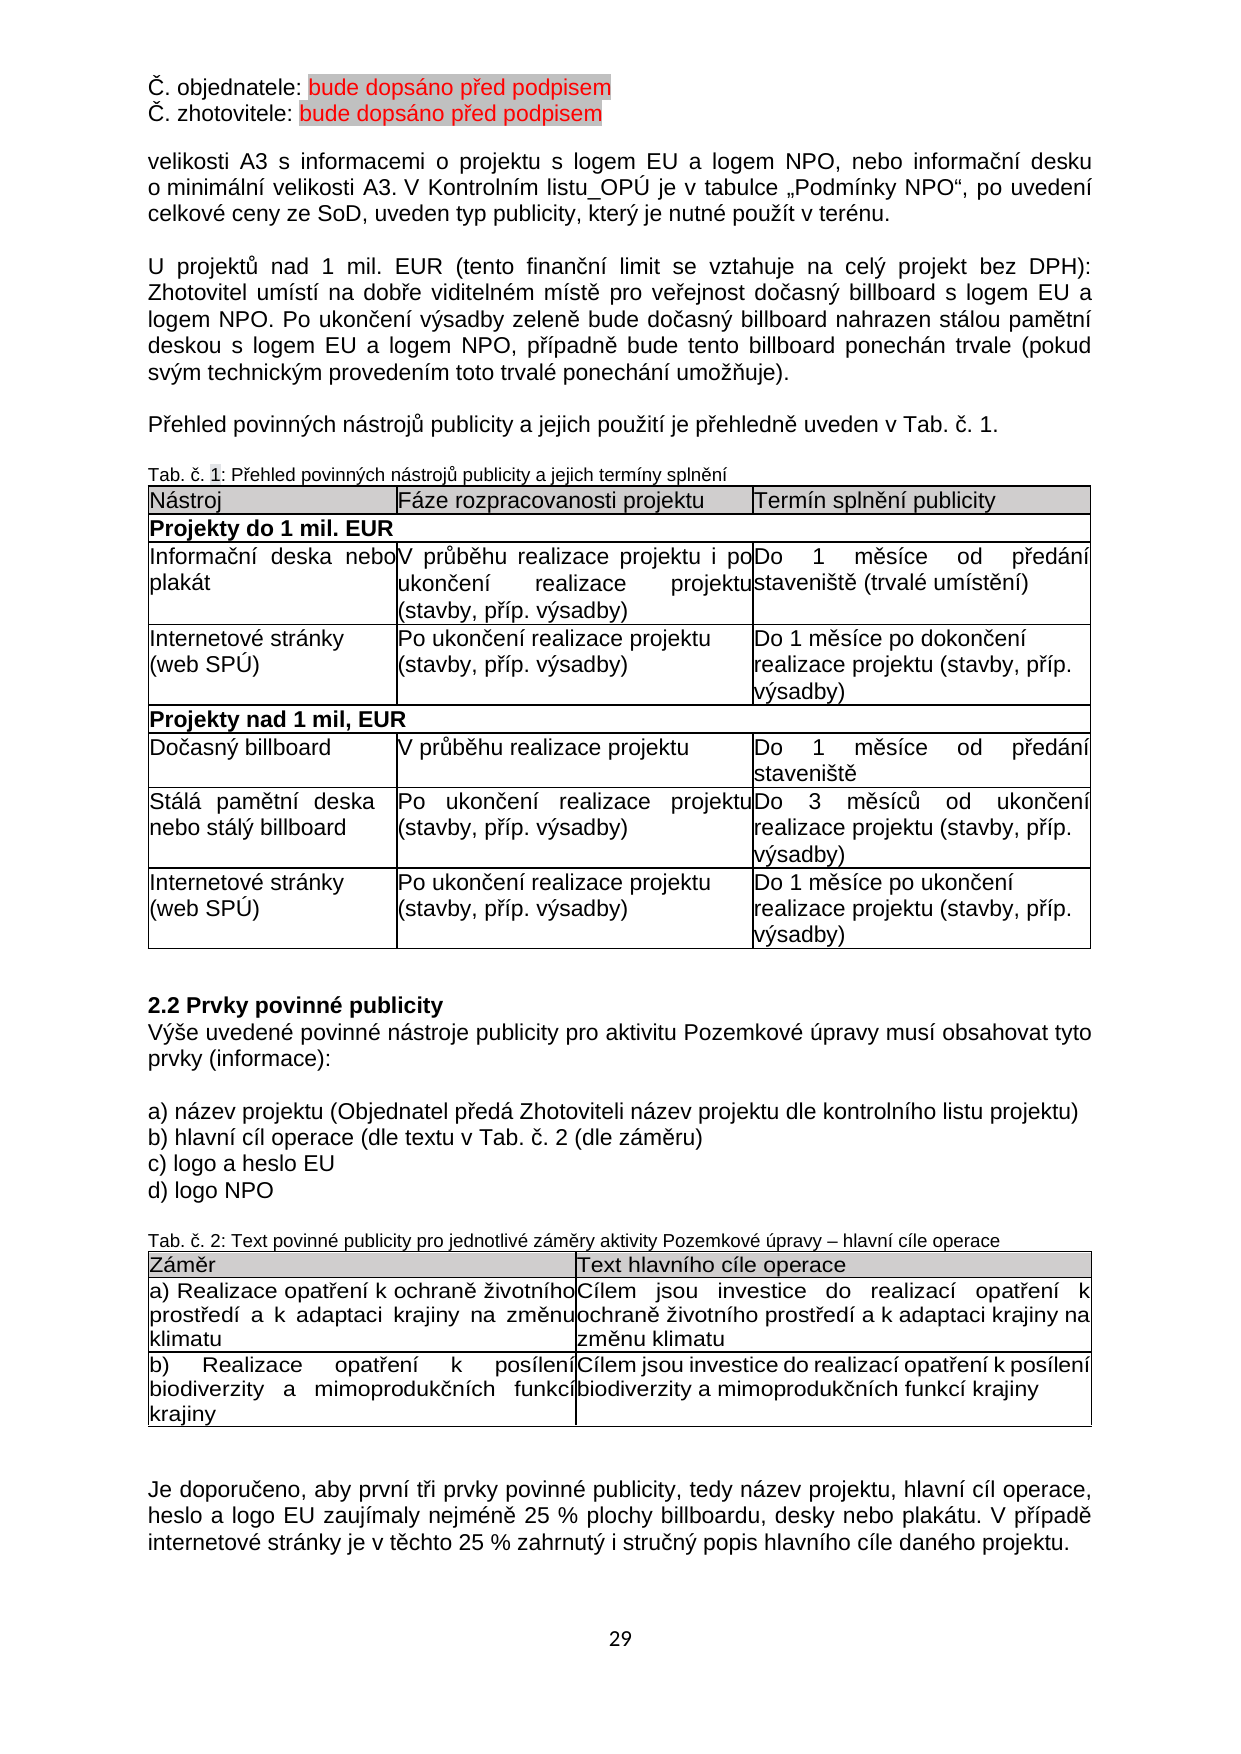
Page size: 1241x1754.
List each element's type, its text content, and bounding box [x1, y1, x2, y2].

text b) hlavní cíl operace (dle textu v Tab. č. 2 (dle záměru) [148, 1124, 1093, 1150]
text Výše uvedené povinné nástroje publicity pro aktivitu Pozemkové úpravy musí obsahovat tyto prvky (informace): [148, 1019, 1093, 1071]
table_cell Stálá pamětní deska nebo stálý billboard [149, 788, 396, 867]
table_cell Internetové stránky (web SPÚ) [149, 869, 396, 948]
table_cell Po ukončení realizace projektu (stavby, příp. výsadby) [398, 788, 752, 867]
table_cell Do 1 měsíce od předání staveniště [754, 734, 1090, 786]
table_cell Do 1 měsíce po dokončení realizace projektu (stavby, příp. výsadby) [754, 625, 1090, 704]
table_cell Dočasný billboard [149, 734, 396, 786]
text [148, 148, 1093, 227]
text Je doporučeno, aby první tři prvky povinné publicity, tedy název projektu, hlavní cíl operace, heslo a logo EU zaujímaly nejméně 25 % plochy billboardu, desky nebo plakátu. V případě internetové stránky je v těchto 25 % zahrnutý i stručný popis hlavního cíle daného projektu. [148, 1251, 1093, 1555]
table_header Termín splnění publicity [754, 487, 1090, 513]
table_cell Projekty nad 1 mil, EUR [149, 706, 1090, 732]
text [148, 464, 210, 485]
text Tab. č. 1: Přehled povinných nástrojů publicity a jejich termíny splnění [221, 464, 1093, 485]
table_cell Projekty do 1 mil. EUR [149, 515, 1090, 541]
table_cell Internetové stránky (web SPÚ) [149, 625, 396, 704]
table_cell V průběhu realizace projektu i po ukončení realizace projektu (stavby, příp. výsadby) [398, 543, 752, 623]
text a) název projektu (Objednatel předá Zhotoviteli název projektu dle kontrolního listu projektu) [148, 1098, 1093, 1124]
text Tab. č. 2: Text povinné publicity pro jednotlivé záměry aktivity Pozemkové úpravy – hlavní cíle operace [148, 1229, 1093, 1251]
table_cell V průběhu realizace projektu [398, 734, 752, 786]
table_header Nástroj [149, 487, 396, 513]
table_cell Do 1 měsíce po ukončení realizace projektu (stavby, příp. výsadby) [754, 869, 1090, 948]
text d) logo NPO [148, 1177, 1093, 1203]
table_header Fáze rozpracovanosti projektu [398, 487, 752, 513]
table_cell Po ukončení realizace projektu (stavby, příp. výsadby) [398, 869, 752, 948]
text 2.2 Prvky povinné publicity [148, 992, 1093, 1019]
text U projektů nad 1 mil. EUR (tento finanční limit se vztahuje na celý projekt bez DPH): Zhotovitel umístí na dobře viditelném místě pro veřejnost dočasný billboard s logem EU a logem NPO. Po ukončení výsadby zeleně bude dočasný billboard nahrazen stálou pamětní deskou s logem EU a logem NPO, případně bude tento billboard ponechán trvale (pokud svým technickým provedením toto trvalé ponechání umožňuje). [148, 253, 1093, 385]
table_cell Do 3 měsíců od ukončení realizace projektu (stavby, příp. výsadby) [754, 788, 1090, 867]
table_cell Informační deska nebo plakát [149, 543, 396, 623]
text Přehled povinných nástrojů publicity a jejich použití je přehledně uveden v Tab. č. 1. [148, 411, 1093, 437]
text c) logo a heslo EU [148, 1150, 1093, 1177]
table_cell Do 1 měsíce od předání staveniště (trvalé umístění) [754, 543, 1090, 623]
table_cell Po ukončení realizace projektu (stavby, příp. výsadby) [398, 625, 752, 704]
